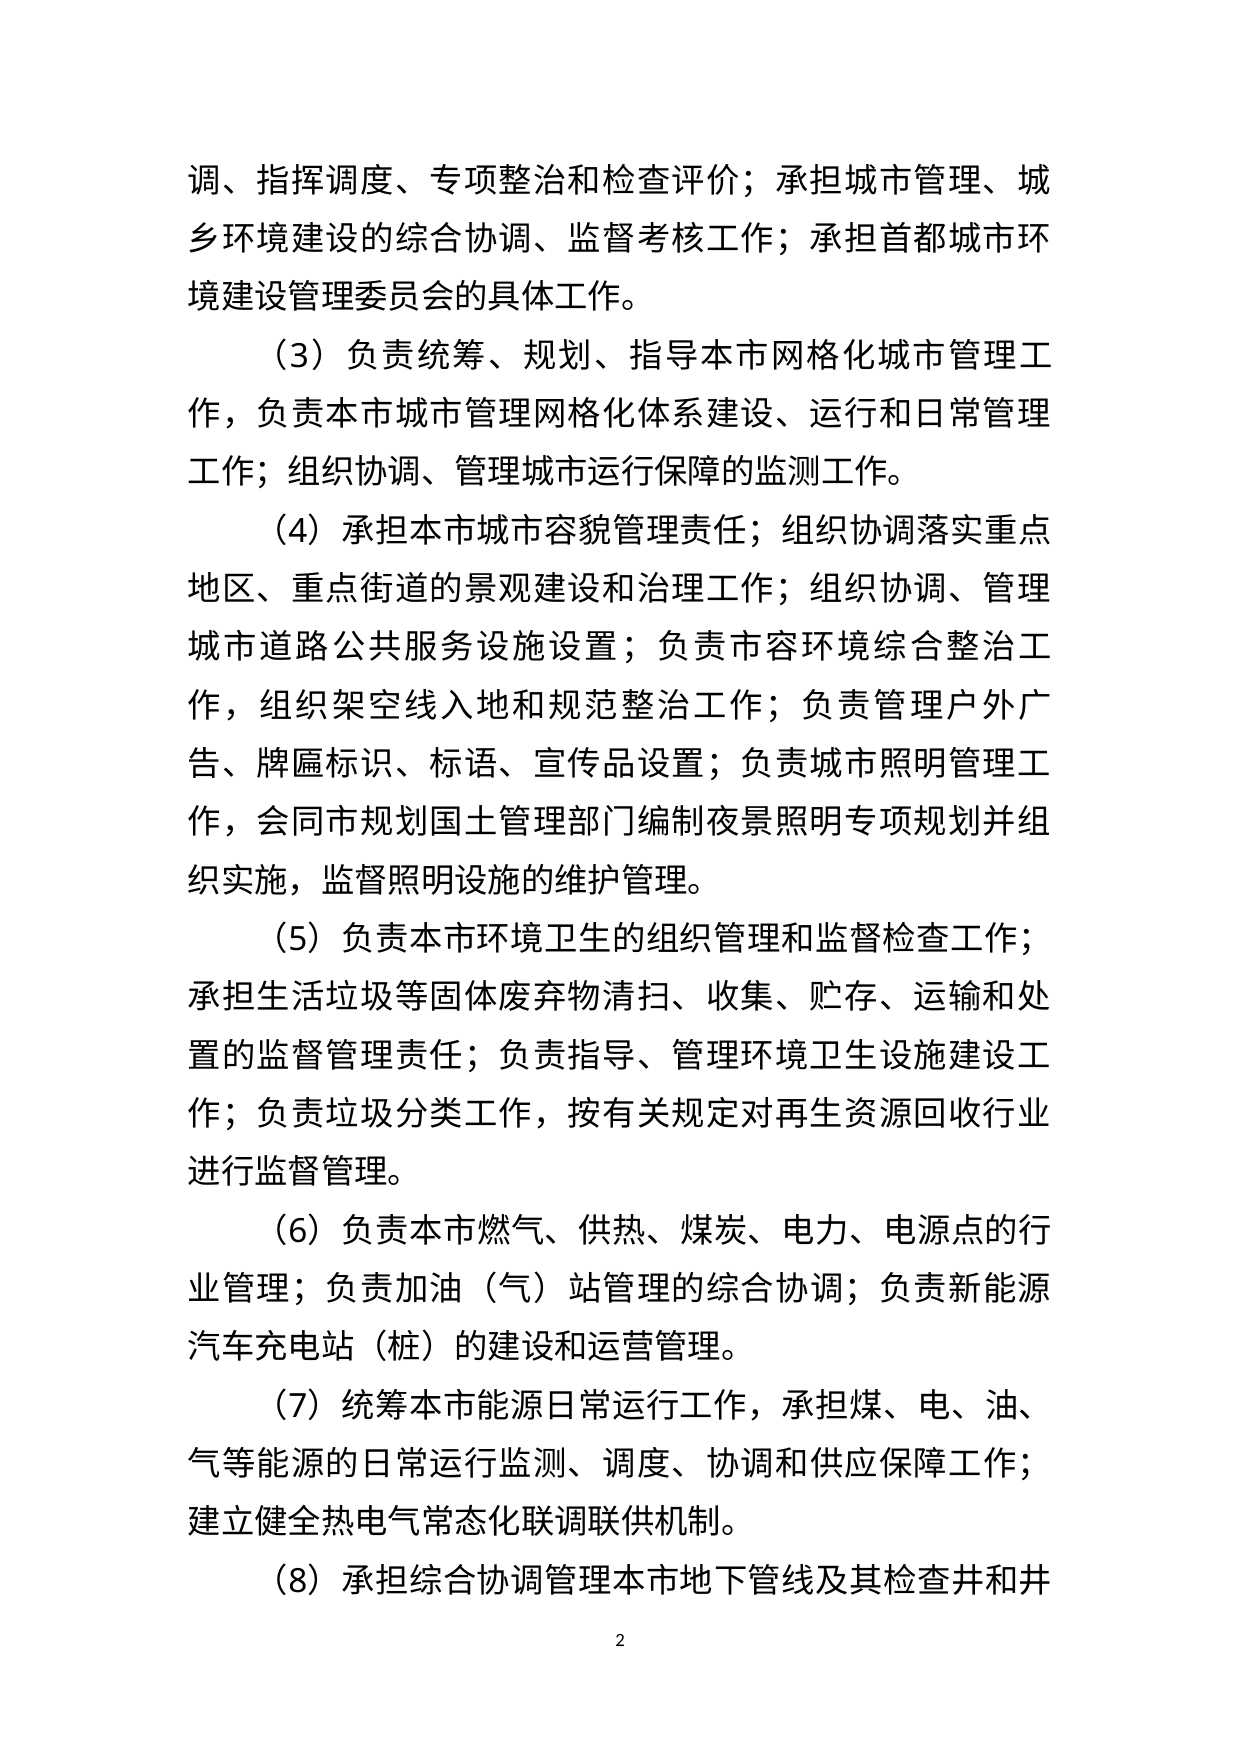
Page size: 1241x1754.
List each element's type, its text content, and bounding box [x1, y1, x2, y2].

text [187, 1546, 1052, 1604]
text （6）负责本市燃气、供热、煤炭、电力、电源点的行业管理；负责加油（气）站管理的综合协调；负责新能源汽车充电站（桩）的建设和运营管理。 [187, 1196, 1052, 1371]
text （3）负责统筹、规划、指导本市网格化城市管理工作，负责本市城市管理网格化体系建设、运行和日常管理工作；组织协调、管理城市运行保障的监测工作。 [187, 321, 1052, 496]
text （5）负责本市环境卫生的组织管理和监督检查工作；承担生活垃圾等固体废弃物清扫、收集、贮存、运输和处置的监督管理责任；负责指导、管理环境卫生设施建设工作；负责垃圾分类工作，按有关规定对再生资源回收行业进行监督管理。 [187, 904, 1052, 1196]
text （4）承担本市城市容貌管理责任；组织协调落实重点地区、重点街道的景观建设和治理工作；组织协调、管理城市道路公共服务设施设置；负责市容环境综合整治工作，组织架空线入地和规范整治工作；负责管理户外广告、牌匾标识、标语、宣传品设置；负责城市照明管理工作，会同市规划国土管理部门编制夜景照明专项规划并组织实施，监督照明设施的维护管理。 [187, 496, 1052, 904]
text （7）统筹本市能源日常运行工作，承担煤、电、油、气等能源的日常运行监测、调度、协调和供应保障工作；建立健全热电气常态化联调联供机制。 [187, 1371, 1052, 1546]
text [187, 146, 1052, 321]
